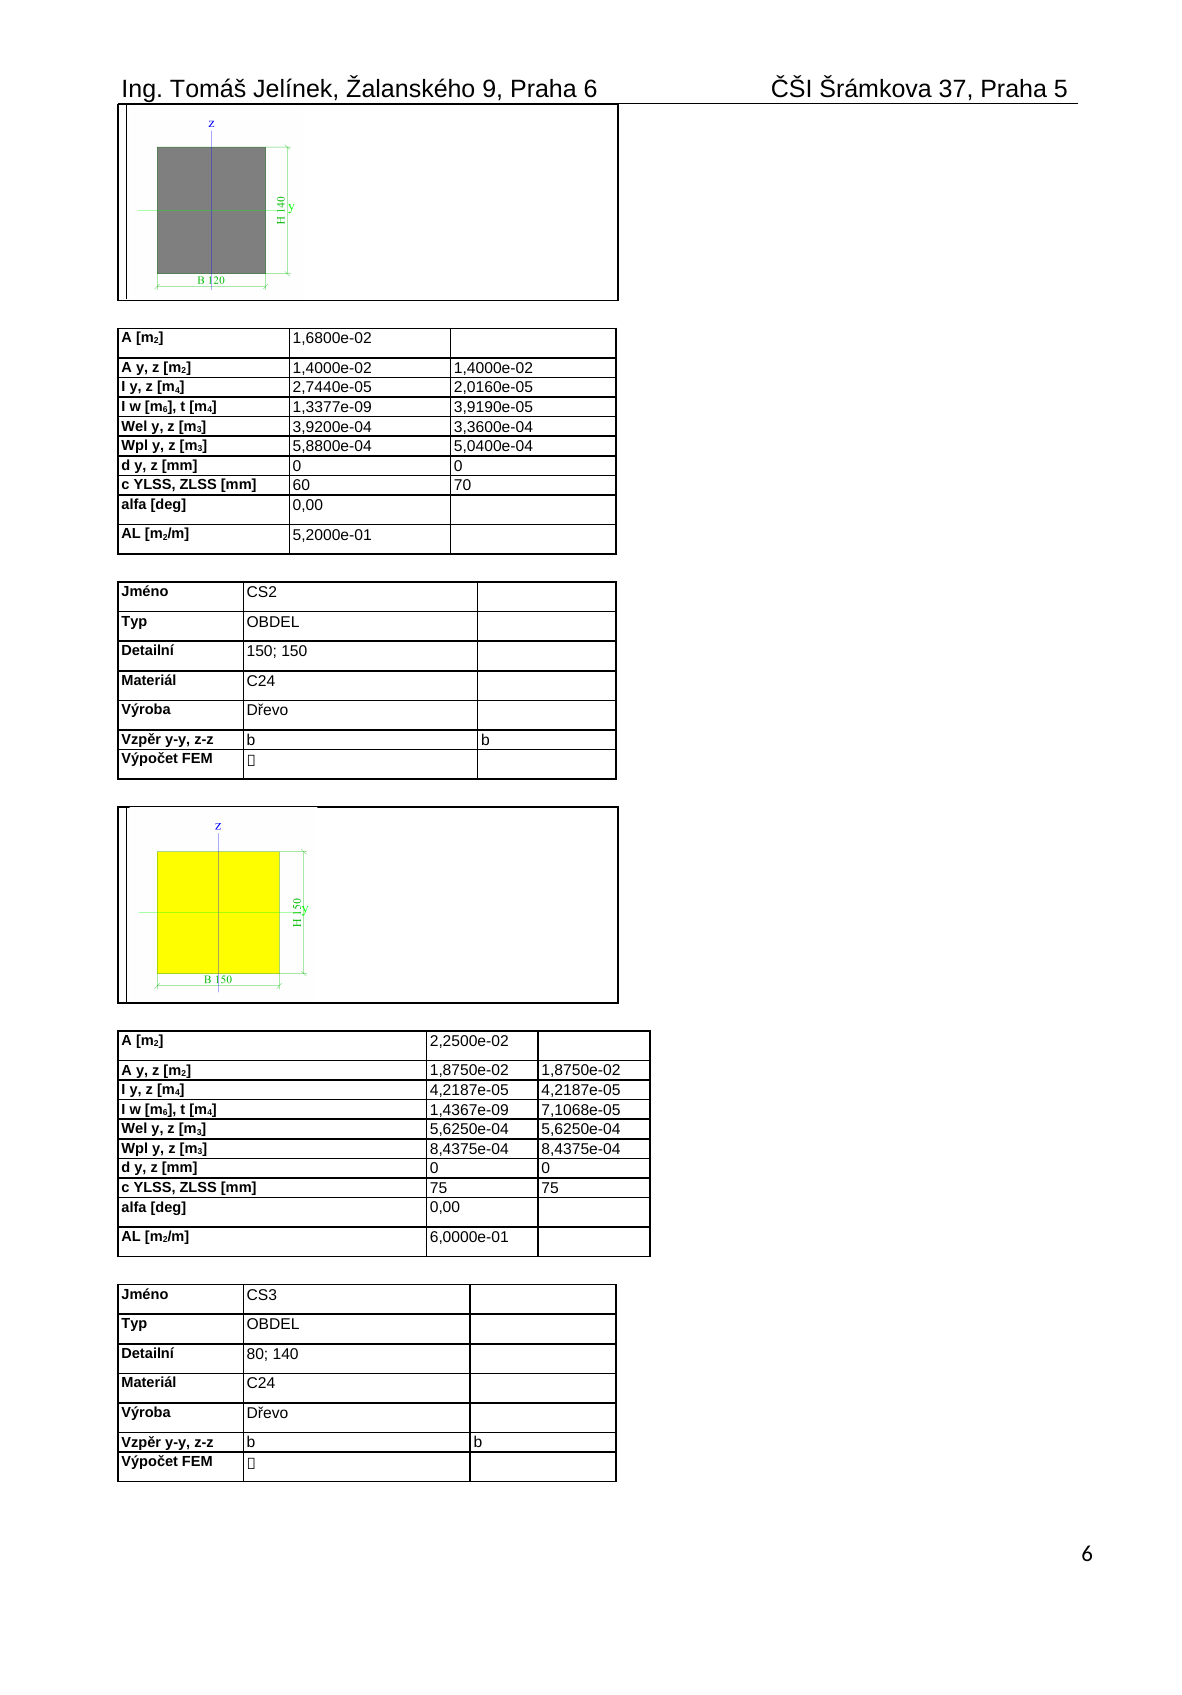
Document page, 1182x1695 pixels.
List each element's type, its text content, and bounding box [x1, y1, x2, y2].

table_cell 150; 150 [244, 642, 477, 670]
table_cell A y, z [m2] [119, 1061, 426, 1079]
table_cell b [244, 731, 477, 749]
table_cell alfa [deg] [119, 1198, 426, 1226]
table_cell [478, 672, 615, 699]
table_cell I y, z [m4] [119, 378, 289, 396]
table_header [478, 583, 615, 611]
table_cell Výroba [119, 701, 243, 729]
table_cell 75 [427, 1179, 537, 1197]
table_cell 3,3600e-04 [451, 417, 615, 435]
table_cell 0 [451, 457, 615, 474]
table_cell 2,7440e-05 [290, 378, 450, 396]
table_header [303, 105, 617, 299]
table_cell 4,2187e-05 [539, 1081, 649, 1099]
table_cell Detailní [119, 642, 243, 670]
table_header Jméno [119, 1285, 243, 1313]
table_cell  [244, 1453, 469, 1481]
table_cell c YLSS, ZLSS [mm] [119, 1179, 426, 1197]
table_cell I w [m6], t [m4] [119, 398, 289, 416]
table_cell 6,0000e-01 [427, 1228, 537, 1256]
picture [129, 807, 318, 1002]
table_cell Výpočet FEM [119, 1453, 243, 1481]
table_cell [451, 496, 615, 524]
table_cell 1,4000e-02 [290, 359, 450, 377]
table_cell Detailní [119, 1345, 243, 1372]
table_cell 1,4367e-09 [427, 1100, 537, 1118]
table_header [318, 808, 617, 1002]
table_cell 1,4000e-02 [451, 359, 615, 377]
table_cell AL [m2/m] [119, 1228, 426, 1256]
table_cell 1,8750e-02 [539, 1061, 649, 1079]
table_cell A y, z [m2] [119, 359, 289, 377]
table_cell 5,6250e-04 [427, 1120, 537, 1138]
table_cell 60 [290, 476, 450, 494]
table_cell 80; 140 [244, 1345, 469, 1372]
table_cell 2,0160e-05 [451, 378, 615, 396]
table_cell 0,00 [290, 496, 450, 524]
table_cell 5,8800e-04 [290, 437, 450, 455]
table_cell Výroba [119, 1404, 243, 1432]
table_cell 3,9190e-05 [451, 398, 615, 416]
table_cell C24 [244, 672, 477, 699]
table_header A [m2] [119, 329, 289, 357]
table_cell c YLSS, ZLSS [mm] [119, 476, 289, 494]
table_cell 0 [539, 1159, 649, 1177]
table_cell alfa [deg] [119, 496, 289, 524]
table_cell [471, 1374, 615, 1402]
table_header [471, 1285, 615, 1313]
table_cell [539, 1228, 649, 1256]
table_header 1,6800e-02 [290, 329, 450, 357]
table_cell Materiál [119, 1374, 243, 1402]
table_cell Dřevo [244, 701, 477, 729]
table_cell 0,00 [427, 1198, 537, 1226]
table_cell [478, 612, 615, 640]
table_cell [451, 525, 615, 553]
table_cell Dřevo [244, 1404, 469, 1432]
table_cell Vzpěr y-y, z-z [119, 731, 243, 749]
table_cell 8,4375e-04 [427, 1140, 537, 1157]
table_cell [471, 1345, 615, 1372]
table_cell 1,3377e-09 [290, 398, 450, 416]
table_cell d y, z [mm] [119, 1159, 426, 1177]
table_cell C24 [244, 1374, 469, 1402]
table_cell I y, z [m4] [119, 1081, 426, 1099]
table_cell Typ [119, 612, 243, 640]
table_header CS2 [244, 583, 477, 611]
table_cell 7,1068e-05 [539, 1100, 649, 1118]
table_cell b [244, 1433, 469, 1451]
table_cell Wpl y, z [m3] [119, 1140, 426, 1157]
table_cell Výpočet FEM [119, 750, 243, 778]
table_cell [471, 1315, 615, 1343]
table_cell Wel y, z [m3] [119, 1120, 426, 1138]
table_cell Wel y, z [m3] [119, 417, 289, 435]
table_cell d y, z [mm] [119, 457, 289, 474]
table_cell AL [m2/m] [119, 525, 289, 553]
table_cell [478, 701, 615, 729]
table_cell OBDEL [244, 612, 477, 640]
table_header [119, 105, 126, 299]
table_header 2,2500e-02 [427, 1032, 537, 1059]
table_header [119, 808, 126, 1002]
table_header Jméno [119, 583, 243, 611]
table_cell 5,2000e-01 [290, 525, 450, 553]
table_header A [m2] [119, 1032, 426, 1059]
table_cell Wpl y, z [m3] [119, 437, 289, 455]
table_cell [478, 642, 615, 670]
table_header [539, 1032, 649, 1059]
table_cell 8,4375e-04 [539, 1140, 649, 1157]
table_cell Vzpěr y-y, z-z [119, 1433, 243, 1451]
table_cell 0 [290, 457, 450, 474]
table_cell 0 [427, 1159, 537, 1177]
table_cell 4,2187e-05 [427, 1081, 537, 1099]
table_cell 5,0400e-04 [451, 437, 615, 455]
table_cell 70 [451, 476, 615, 494]
table_cell I w [m6], t [m4] [119, 1100, 426, 1118]
table_cell [539, 1198, 649, 1226]
table_cell b [471, 1433, 615, 1451]
table_cell 1,8750e-02 [427, 1061, 537, 1079]
table_header [451, 329, 615, 357]
table_cell Typ [119, 1315, 243, 1343]
table_cell  [244, 750, 477, 778]
table_cell [478, 750, 615, 778]
table_cell 3,9200e-04 [290, 417, 450, 435]
table_cell [471, 1404, 615, 1432]
table_header CS3 [244, 1285, 469, 1313]
table_cell Materiál [119, 672, 243, 699]
table_cell 5,6250e-04 [539, 1120, 649, 1138]
table_cell b [478, 731, 615, 749]
table_cell 75 [539, 1179, 649, 1197]
table_cell OBDEL [244, 1315, 469, 1343]
picture [129, 105, 303, 300]
table_cell [471, 1453, 615, 1481]
